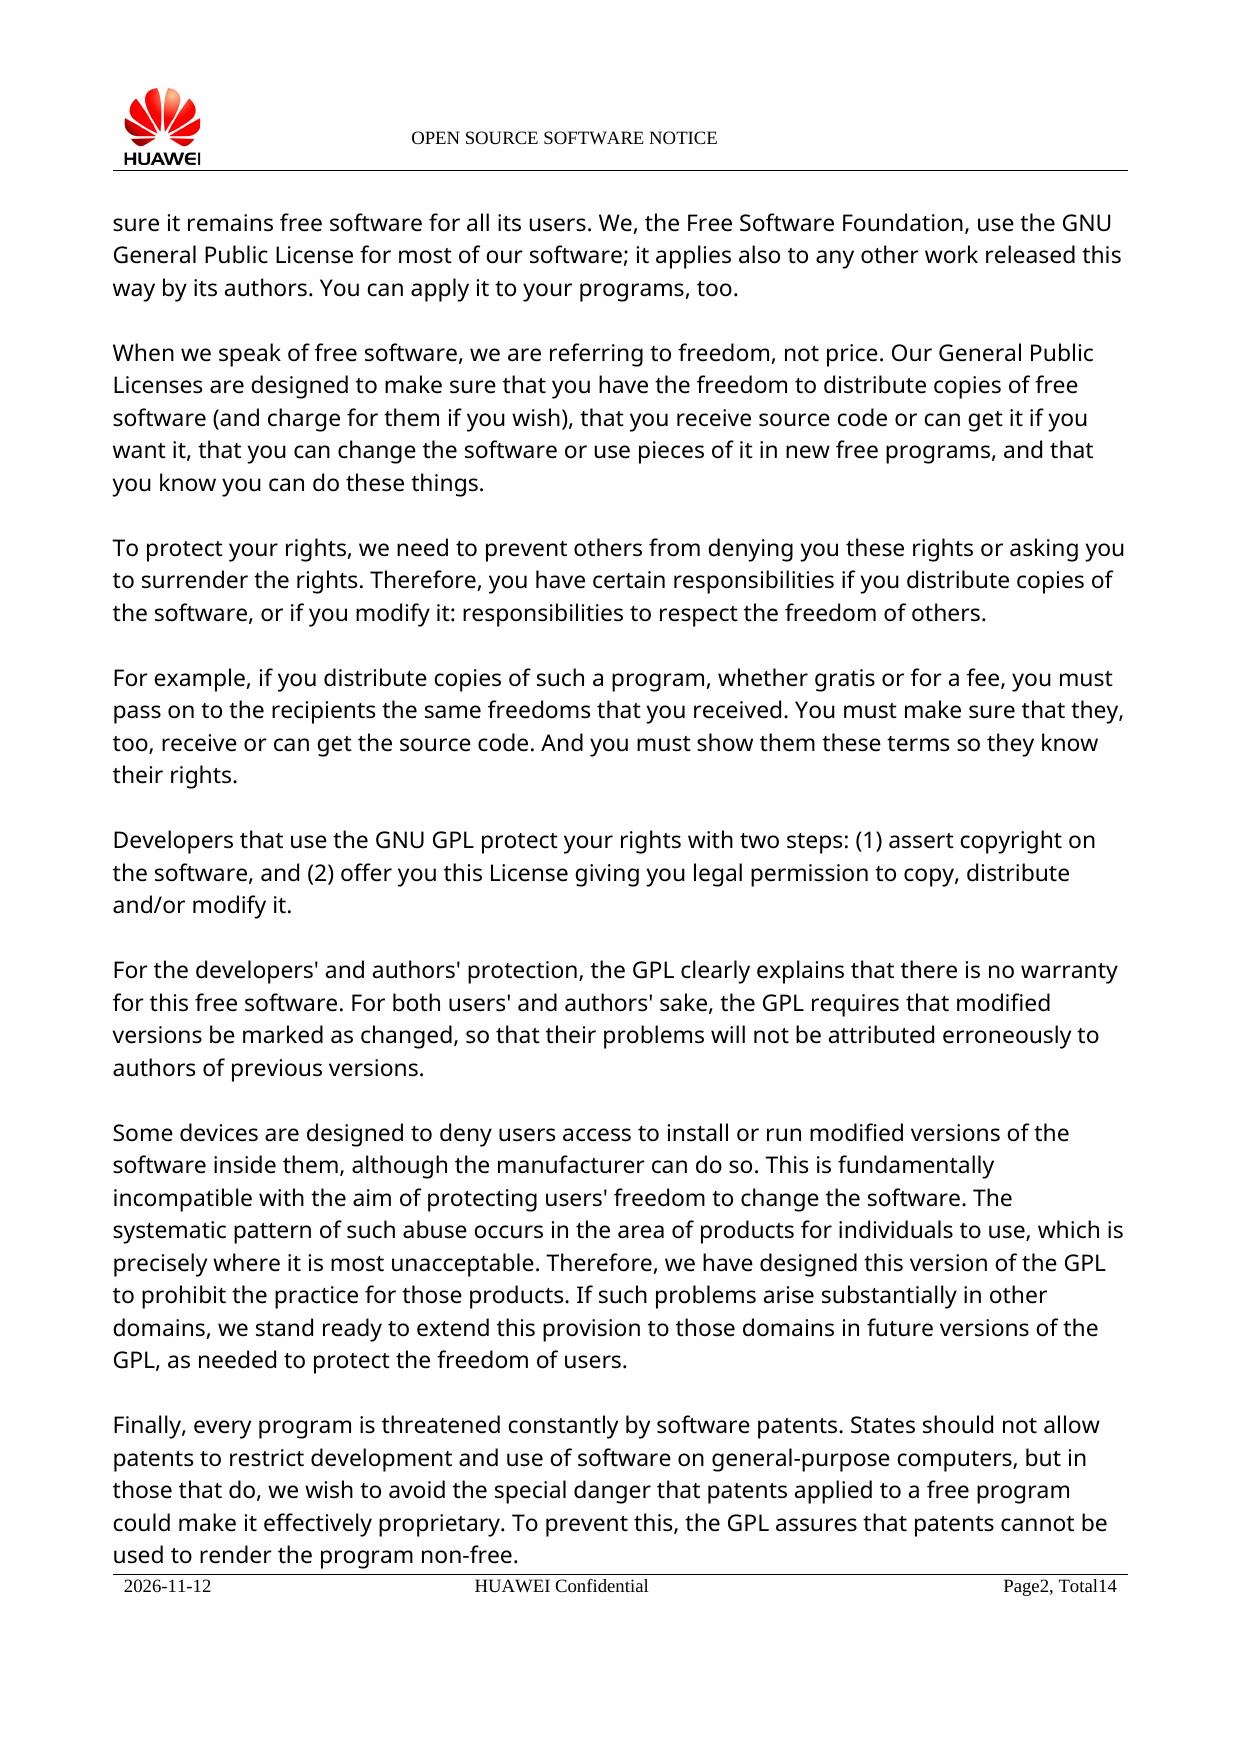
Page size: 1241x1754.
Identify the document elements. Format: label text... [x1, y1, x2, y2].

text When we speak of free software, we are referring to freedom, not price. Our General Public Licenses are designed to make sure that you have the freedom to distribute copies of free software (and charge for them if you wish), that you receive source code or can get it if you want it, that you can change the software or use pieces of it in new free programs, and that you know you can do these things. [112, 336, 1128, 499]
text Some devices are designed to deny users access to install or run modified versions of the software inside them, although the manufacturer can do so. This is fundamentally incompatible with the aim of protecting users' freedom to change the software. The systematic pattern of such abuse occurs in the area of products for individuals to use, which is precisely where it is most unacceptable. Therefore, we have designed this version of the GPL to prohibit the practice for those products. If such problems arise substantially in other domains, we stand ready to extend this provision to those domains in future versions of the GPL, as needed to protect the freedom of users. [112, 1116, 1128, 1376]
text For the developers' and authors' protection, the GPL clearly explains that there is no warranty for this free software. For both users' and authors' sake, the GPL requires that modified versions be marked as changed, so that their problems will not be attributed erroneously to authors of previous versions. [112, 954, 1128, 1084]
picture [124, 88, 201, 165]
text Finally, every program is threatened constantly by software patents. States should not allow patents to restrict development and use of software on general-purpose computers, but in those that do, we wish to avoid the special danger that patents applied to a free program could make it effectively proprietary. To prevent this, the GPL assures that patents cannot be used to render the program non-free. [112, 1409, 1128, 1571]
text To protect your rights, we need to prevent others from denying you these rights or asking you to surrender the rights. Therefore, you have certain responsibilities if you distribute copies of the software, or if you modify it: responsibilities to respect the freedom of others. [112, 531, 1128, 629]
text For example, if you distribute copies of such a program, whether gratis or for a fee, you must pass on to the recipients the same freedoms that you received. You must make sure that they, too, receive or can get the source code. And you must show them these terms so they know their rights. [112, 661, 1128, 791]
text Developers that use the GNU GPL protect your rights with two steps: (1) assert copyright on the software, and (2) offer you this License giving you legal permission to copy, distribute and/or modify it. [112, 824, 1128, 921]
